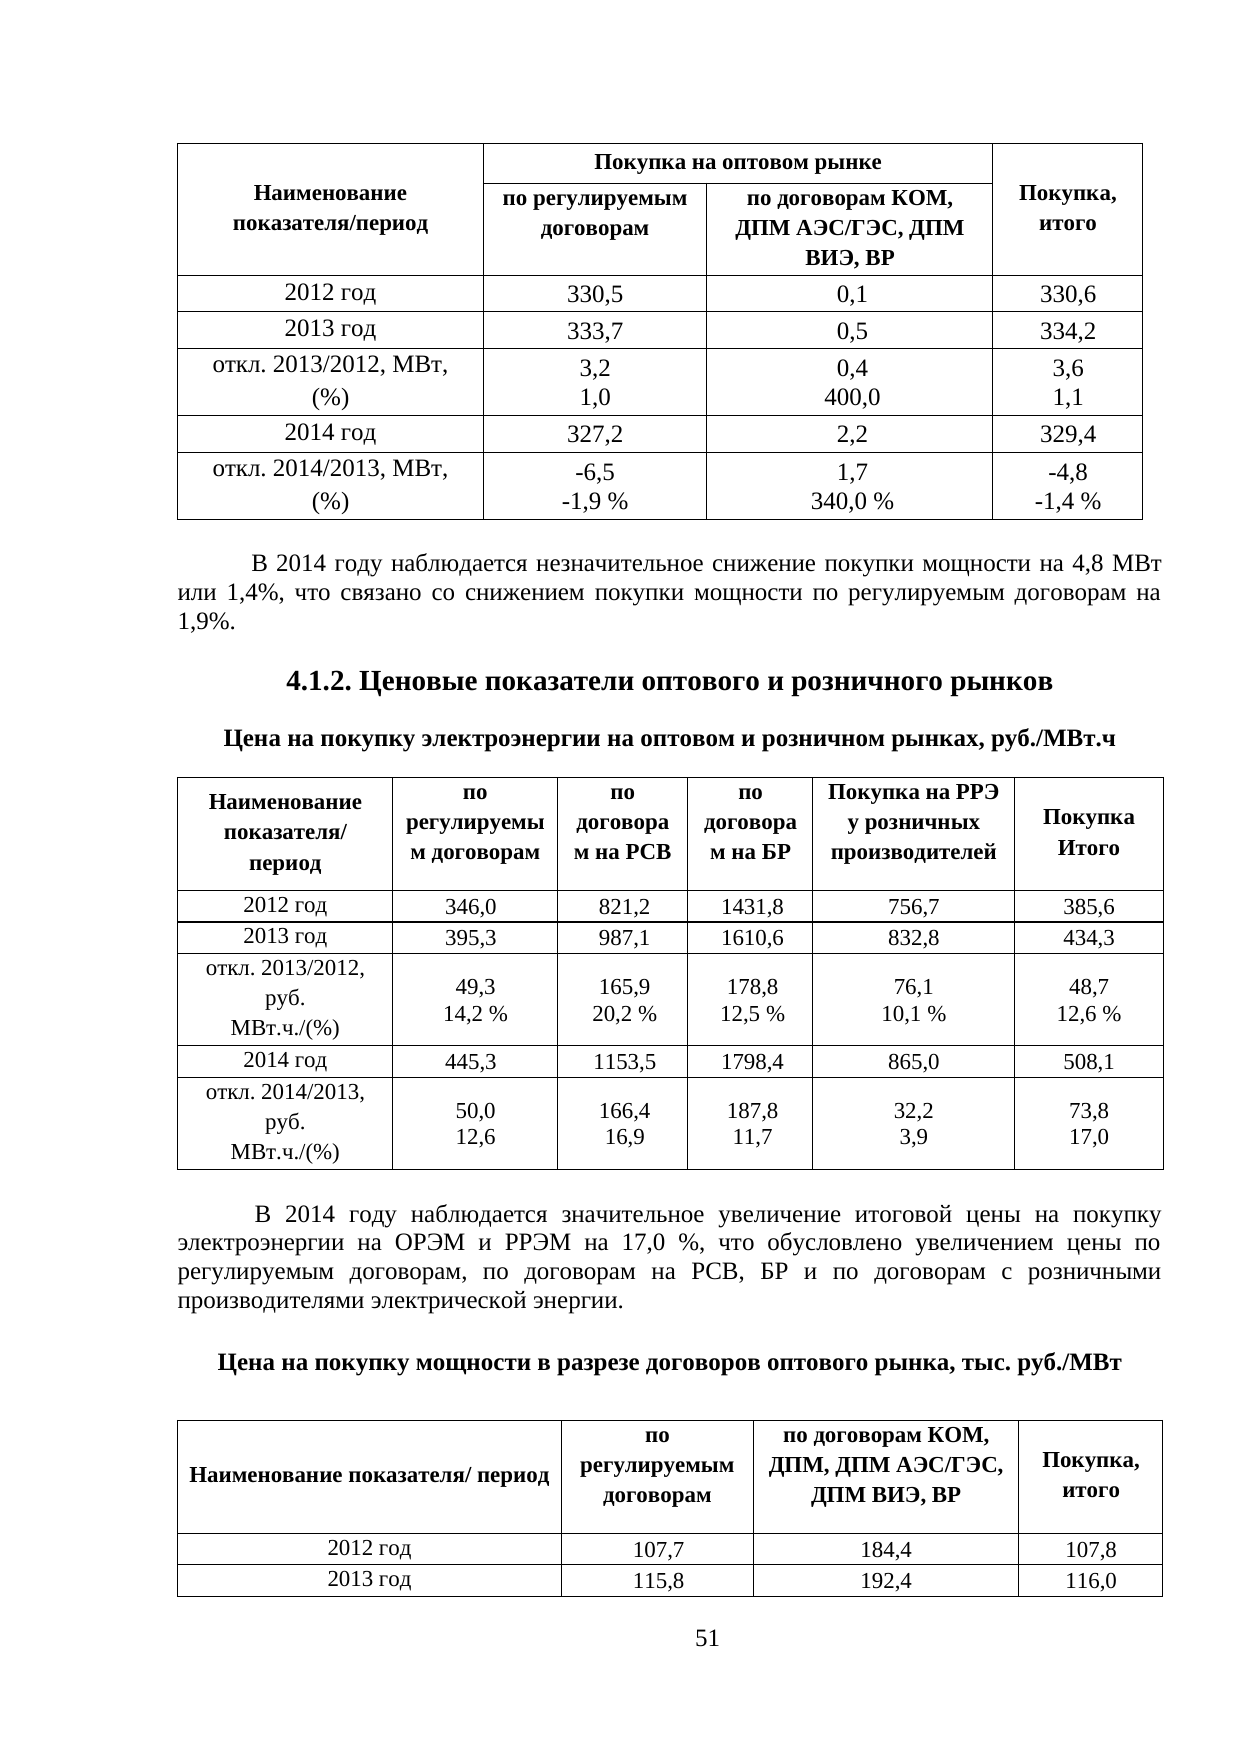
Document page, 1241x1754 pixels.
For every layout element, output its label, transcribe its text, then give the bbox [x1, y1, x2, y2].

table_cell 434,3 [1015, 923, 1163, 953]
table_cell -4,8 -1,4 % [993, 453, 1142, 519]
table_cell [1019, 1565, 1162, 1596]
table_cell 2014 год [178, 416, 483, 452]
table_cell 385,6 [1015, 891, 1163, 921]
table_cell 333,7 [484, 312, 706, 348]
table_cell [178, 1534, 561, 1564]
table_cell по регулируемым договорам [484, 184, 706, 274]
table_cell 334,2 [993, 312, 1142, 348]
table_header по договорам на БР [688, 778, 812, 890]
table_cell 1610,6 [688, 923, 812, 953]
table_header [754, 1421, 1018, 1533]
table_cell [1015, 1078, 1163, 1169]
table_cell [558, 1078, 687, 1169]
table_cell 1,7 340,0 % [707, 453, 992, 519]
table_cell откл. 2013/2012, МВт, (%) [178, 349, 483, 415]
table_header Покупка Итого [1015, 778, 1163, 890]
text 4.1.2. Ценовые показатели оптового и розничного рынков [177, 663, 1162, 697]
table_header Покупка, итого [993, 144, 1142, 274]
table_cell 2,2 [707, 416, 992, 452]
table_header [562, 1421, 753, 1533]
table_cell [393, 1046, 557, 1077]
table_cell 0,1 [707, 276, 992, 311]
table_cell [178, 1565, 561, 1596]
table_cell 3,6 1,1 [993, 349, 1142, 415]
table_cell 346,0 [393, 891, 557, 921]
table_header по регулируемым договорам [393, 778, 557, 890]
table_cell откл. 2013/2012, руб. МВт.ч./(%) [178, 954, 392, 1045]
table_cell 821,2 [558, 891, 687, 921]
table_cell 2014 год [178, 1046, 392, 1077]
table_header Наименование показателя/ период [178, 778, 392, 890]
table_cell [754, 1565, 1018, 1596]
table_cell 76,1 10,1 % [813, 954, 1014, 1045]
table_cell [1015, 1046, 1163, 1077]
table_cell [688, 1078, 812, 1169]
table_cell 2013 год [178, 923, 392, 953]
table_cell 327,2 [484, 416, 706, 452]
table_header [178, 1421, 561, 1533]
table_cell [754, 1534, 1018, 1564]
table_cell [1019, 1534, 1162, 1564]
table_cell 2013 год [178, 312, 483, 348]
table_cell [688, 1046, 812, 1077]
table_cell 165,9 20,2 % [558, 954, 687, 1045]
table_header Покупка на РРЭ у розничных производителей [813, 778, 1014, 890]
table_cell 2012 год [178, 276, 483, 311]
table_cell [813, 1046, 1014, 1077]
table_cell 330,5 [484, 276, 706, 311]
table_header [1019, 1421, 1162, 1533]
table_cell -6,5 -1,9 % [484, 453, 706, 519]
table_cell 329,4 [993, 416, 1142, 452]
table_cell 832,8 [813, 923, 1014, 953]
table_cell 0,4 400,0 [707, 349, 992, 415]
table_header по договорам на РСВ [558, 778, 687, 890]
table_cell 2012 год [178, 891, 392, 921]
table_cell откл. 2014/2013, МВт, (%) [178, 453, 483, 519]
text В 2014 году наблюдается значительное увеличение итоговой цены на покупку электроэнергии на ОРЭМ и РРЭМ на 17,0 %, что обусловлено увеличением цены по регулируемым договорам, по договорам на РСВ, БР и по договорам с розничными производителями электрической энергии. [177, 1199, 1162, 1314]
table_cell по договорам КОМ, ДПМ АЭС/ГЭС, ДПМ ВИЭ, ВР [707, 184, 992, 274]
table_cell 3,2 1,0 [484, 349, 706, 415]
table_cell 395,3 [393, 923, 557, 953]
table_cell 987,1 [558, 923, 687, 953]
table_cell 178,8 12,5 % [688, 954, 812, 1045]
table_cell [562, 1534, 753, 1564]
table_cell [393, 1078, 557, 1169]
table_header Наименование показателя/период [178, 144, 483, 274]
text Цена на покупку электроэнергии на оптовом и розничном рынках, руб./МВт.ч [177, 723, 1162, 752]
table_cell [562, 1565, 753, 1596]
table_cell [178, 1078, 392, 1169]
table_cell 48,7 12,6 % [1015, 954, 1163, 1045]
table_cell 49,3 14,2 % [393, 954, 557, 1045]
table_cell 0,5 [707, 312, 992, 348]
table_cell 756,7 [813, 891, 1014, 921]
table_cell 1431,8 [688, 891, 812, 921]
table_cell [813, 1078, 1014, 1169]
text В 2014 году наблюдается незначительное снижение покупки мощности на 4,8 МВт или 1,4%, что связано со снижением покупки мощности по регулируемым договорам на 1,9%. [177, 548, 1162, 635]
table_header Покупка на оптовом рынке [484, 144, 992, 182]
table_cell 330,6 [993, 276, 1142, 311]
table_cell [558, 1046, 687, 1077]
text Цена на покупку мощности в разрезе договоров оптового рынка, тыс. руб./МВт [177, 1347, 1162, 1375]
